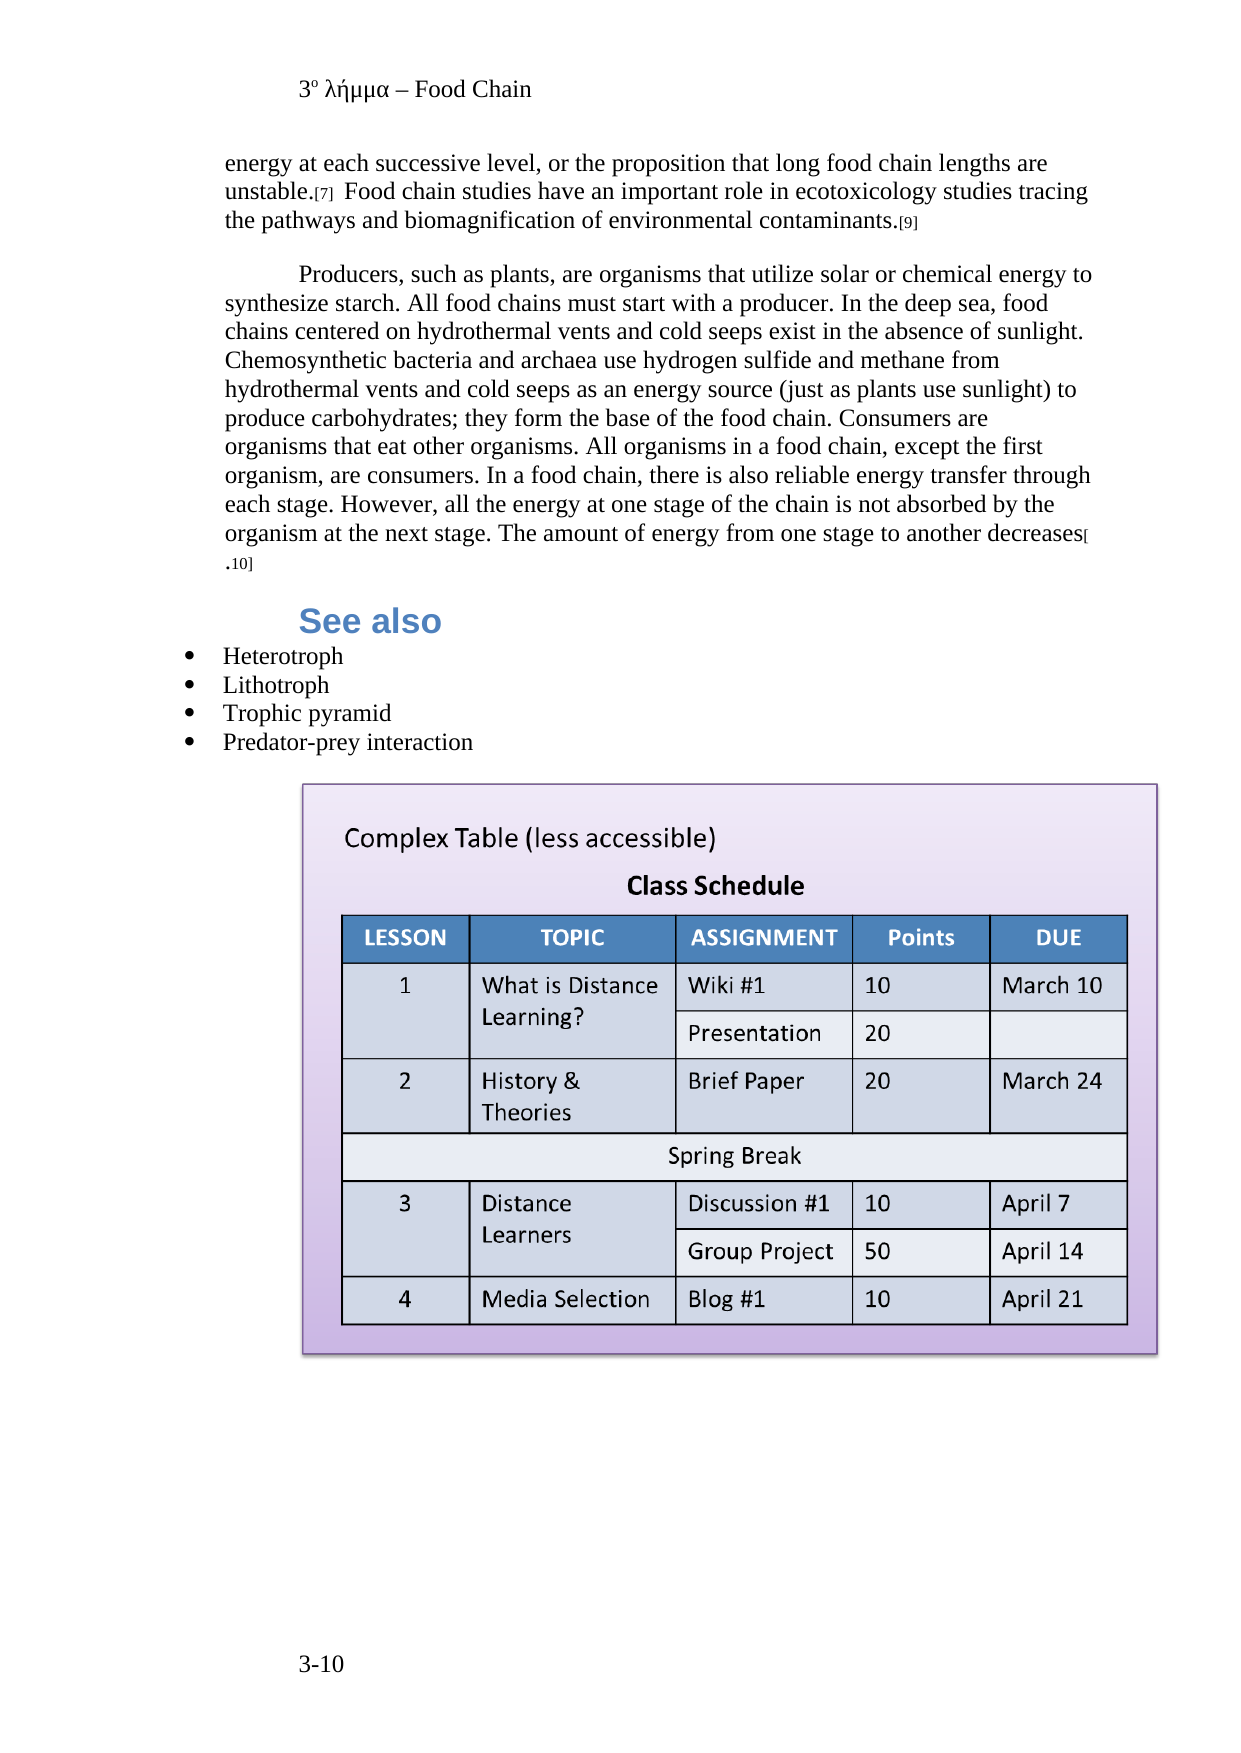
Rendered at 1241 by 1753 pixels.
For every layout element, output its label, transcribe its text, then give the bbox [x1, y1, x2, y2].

list Heterotroph [185, 641, 1092, 670]
picture [296, 781, 1163, 1362]
text Producers, such as plants, are organisms that utilize solar or chemical energy to synthesize starch. All food chains must start with a producer. In the deep sea, food chains centered on hydrothermal vents and cold seeps exist in the absence of sunlight. Chemosynthetic bacteria and archaea use hydrogen sulfide and methane from hydrothermal vents and cold seeps as an energy source (just as plants use sunlight) to produce carbohydrates; they form the base of the food chain. Consumers are organisms that eat other organisms. All organisms in a food chain, except the first organism, are consumers. In a food chain, there is also reliable energy transfer through each stage. However, all the energy at one stage of the chain is not absorbed by the organism at the next stage. The amount of energy from one stage to another decreases[ .10] [224, 259, 1092, 575]
subtitle See also [224, 600, 1092, 641]
list Predator-prey interaction [185, 727, 1092, 756]
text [224, 148, 1092, 234]
list Lithotroph [185, 670, 1092, 698]
list Trophic pyramid [185, 698, 1092, 727]
